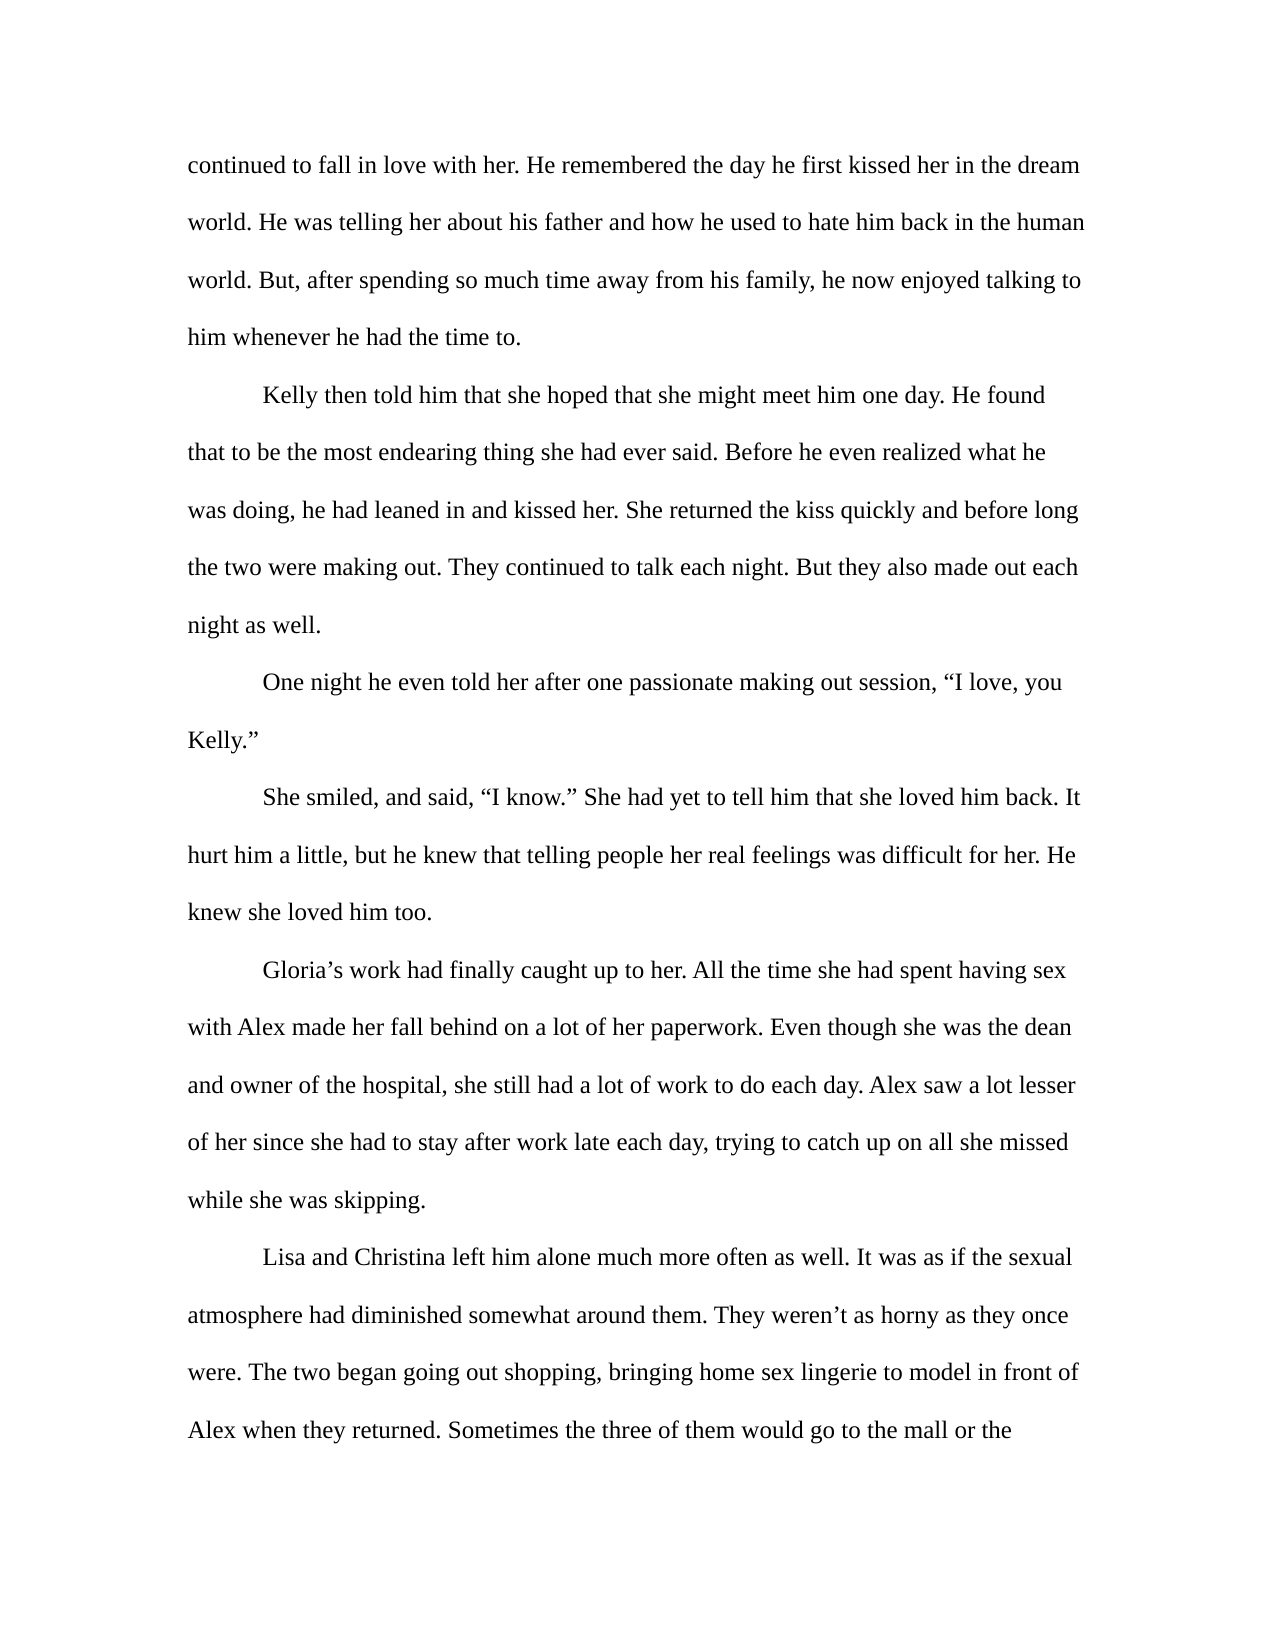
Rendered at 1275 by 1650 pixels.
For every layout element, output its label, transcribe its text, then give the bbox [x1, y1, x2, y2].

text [187, 1242, 1087, 1444]
text She smiled, and said, “I know.” She had yet to tell him that she loved him back. It hurt him a little, but he knew that telling people her real feelings was difficult for her. He knew she loved him too. [187, 782, 1087, 926]
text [187, 150, 1087, 351]
text Gloria’s work had finally caught up to her. All the time she had spent having sex with Alex made her fall behind on a lot of her paperwork. Even though she was the dean and owner of the hospital, she still had a lot of work to do each day. Alex saw a lot lesser of her since she had to stay after work late each day, trying to catch up on all she missed while she was skipping. [187, 955, 1087, 1214]
text Kelly then told him that she hoped that she might meet him one day. He found that to be the most endearing thing she had ever said. Before he even realized what he was doing, he had leaned in and kissed her. She returned the kiss quickly and before long the two were making out. They continued to talk each night. But they also made out each night as well. [187, 380, 1087, 639]
text One night he even told her after one passionate making out session, “I love, you Kelly.” [187, 667, 1087, 754]
